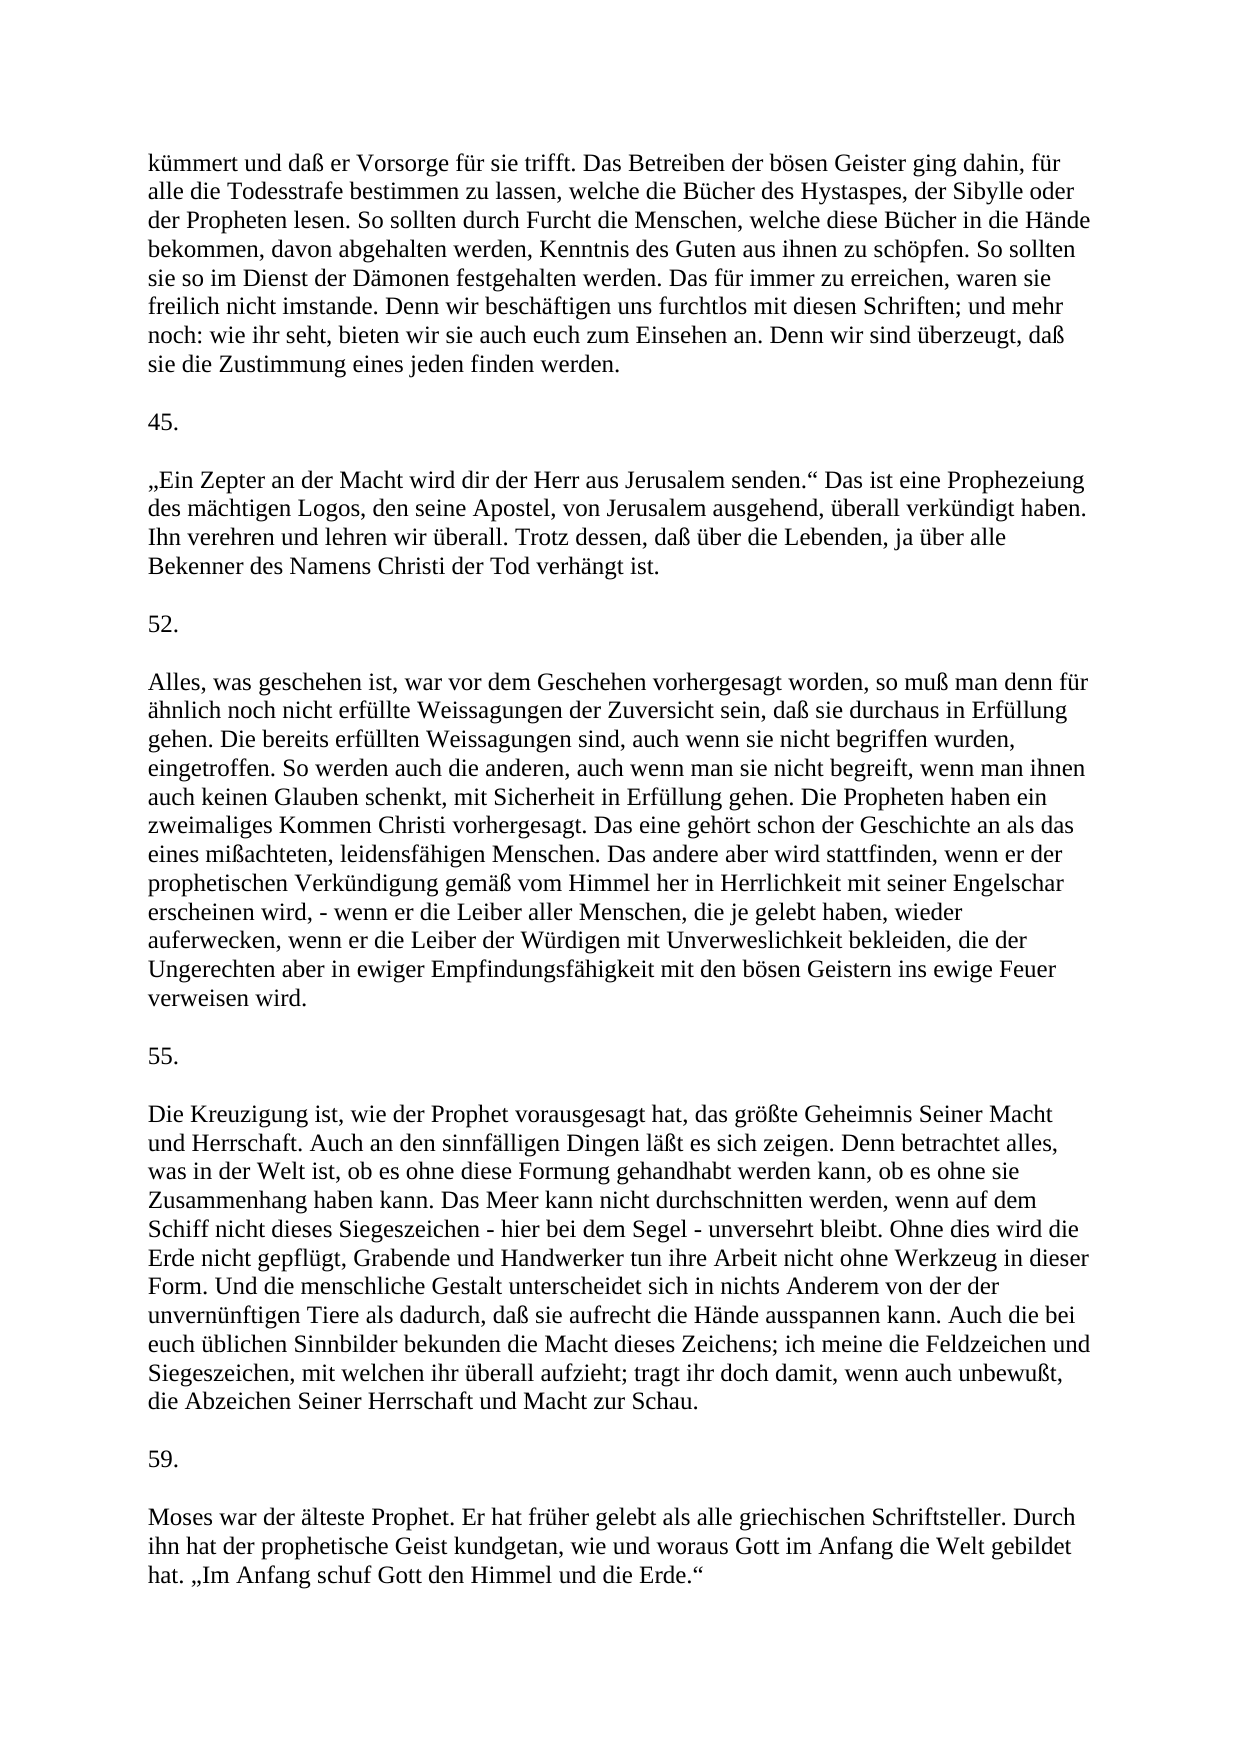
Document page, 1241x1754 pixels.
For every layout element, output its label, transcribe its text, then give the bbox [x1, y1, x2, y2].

text „Ein Zepter an der Macht wird dir der Herr aus Jerusalem senden.“ Das ist eine Prophezeiung des mächtigen Logos, den seine Apostel, von Jerusalem ausgehend, überall verkündigt haben. Ihn verehren und lehren wir überall. Trotz dessen, daß über die Lebenden, ja über alle Bekenner des Namens Christi der Tod verhängt ist. [148, 465, 1093, 580]
text Moses war der älteste Prophet. Er hat früher gelebt als alle griechischen Schriftsteller. Durch ihn hat der prophetische Geist kundgetan, wie und woraus Gott im Anfang die Welt gebildet hat. „Im Anfang schuf Gott den Himmel und die Erde.“ [148, 1502, 1093, 1588]
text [148, 148, 1093, 378]
text Alles, was geschehen ist, war vor dem Geschehen vorhergesagt worden, so muß man denn für ähnlich noch nicht erfüllte Weissagungen der Zuversicht sein, daß sie durchaus in Erfüllung gehen. Die bereits erfüllten Weissagungen sind, auch wenn sie nicht begriffen wurden, eingetroffen. So werden auch die anderen, auch wenn man sie nicht begreift, wenn man ihnen auch keinen Glauben schenkt, mit Sicherheit in Erfüllung gehen. Die Propheten haben ein zweimaliges Kommen Christi vorhergesagt. Das eine gehört schon der Geschichte an als das eines mißachteten, leidensfähigen Menschen. Das andere aber wird stattfinden, wenn er der prophetischen Verkündigung gemäß vom Himmel her in Herrlichkeit mit seiner Engelschar erscheinen wird, - wenn er die Leiber aller Menschen, die je gelebt haben, wieder auferwecken, wenn er die Leiber der Würdigen mit Unverweslichkeit bekleiden, die der Ungerechten aber in ewiger Empfindungsfähigkeit mit den bösen Geistern ins ewige Feuer verweisen wird. [148, 667, 1093, 1012]
text 52. [148, 609, 1093, 638]
text 59. [148, 1444, 1093, 1473]
text Die Kreuzigung ist, wie der Prophet vorausgesagt hat, das größte Geheimnis Seiner Macht und Herrschaft. Auch an den sinnfälligen Dingen läßt es sich zeigen. Denn betrachtet alles, was in der Welt ist, ob es ohne diese Formung gehandhabt werden kann, ob es ohne sie Zusammenhang haben kann. Das Meer kann nicht durchschnitten werden, wenn auf dem Schiff nicht dieses Siegeszeichen - hier bei dem Segel - unversehrt bleibt. Ohne dies wird die Erde nicht gepflügt, Grabende und Handwerker tun ihre Arbeit nicht ohne Werkzeug in dieser Form. Und die menschliche Gestalt unterscheidet sich in nichts Anderem von der der unvernünftigen Tiere als dadurch, daß sie aufrecht die Hände ausspannen kann. Auch die bei euch üblichen Sinnbilder bekunden die Macht dieses Zeichens; ich meine die Feldzeichen und Siegeszeichen, mit welchen ihr überall aufzieht; tragt ihr doch damit, wenn auch unbewußt, die Abzeichen Seiner Herrschaft und Macht zur Schau. [148, 1099, 1093, 1415]
text 45. [148, 407, 1093, 436]
text 55. [148, 1041, 1093, 1070]
